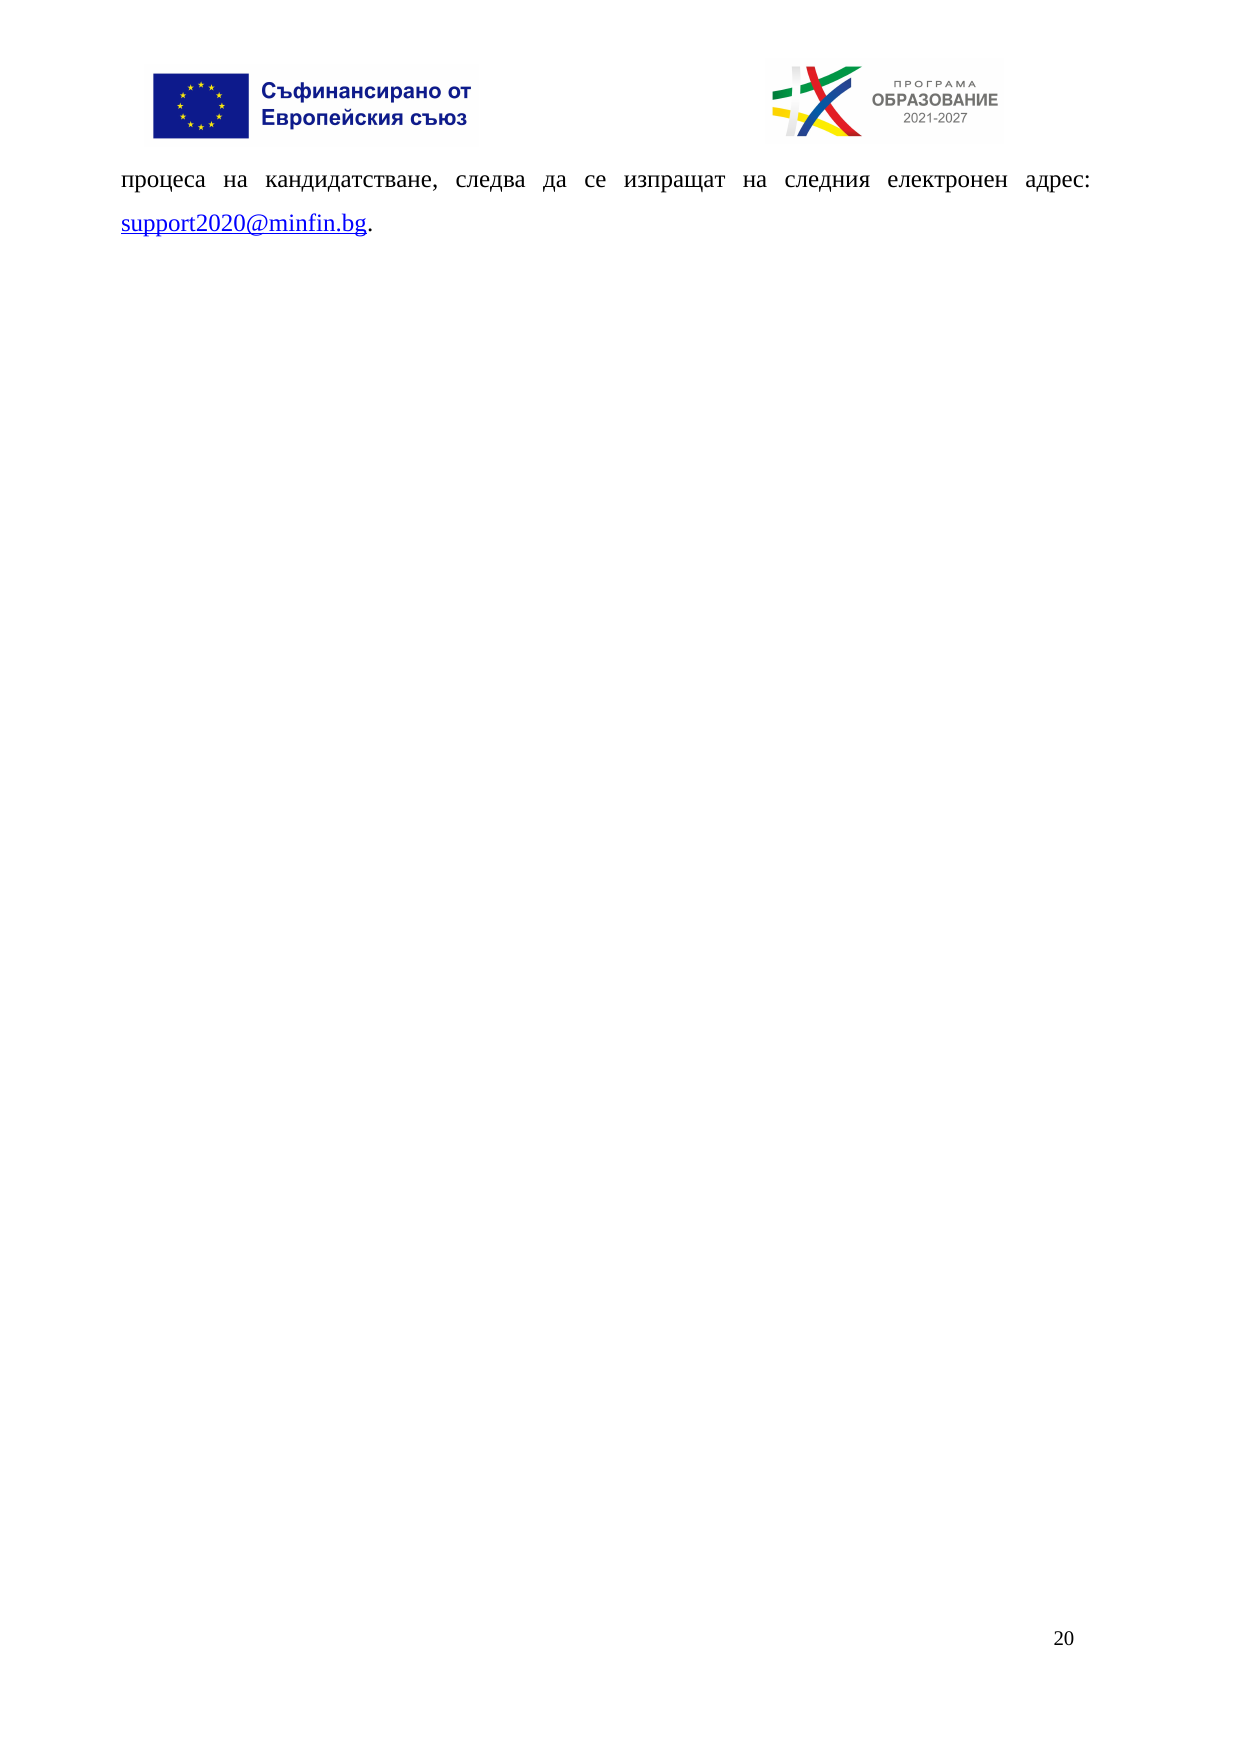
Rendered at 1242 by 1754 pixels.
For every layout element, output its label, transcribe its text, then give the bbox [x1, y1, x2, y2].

picture [762, 58, 1004, 143]
picture [144, 64, 479, 147]
